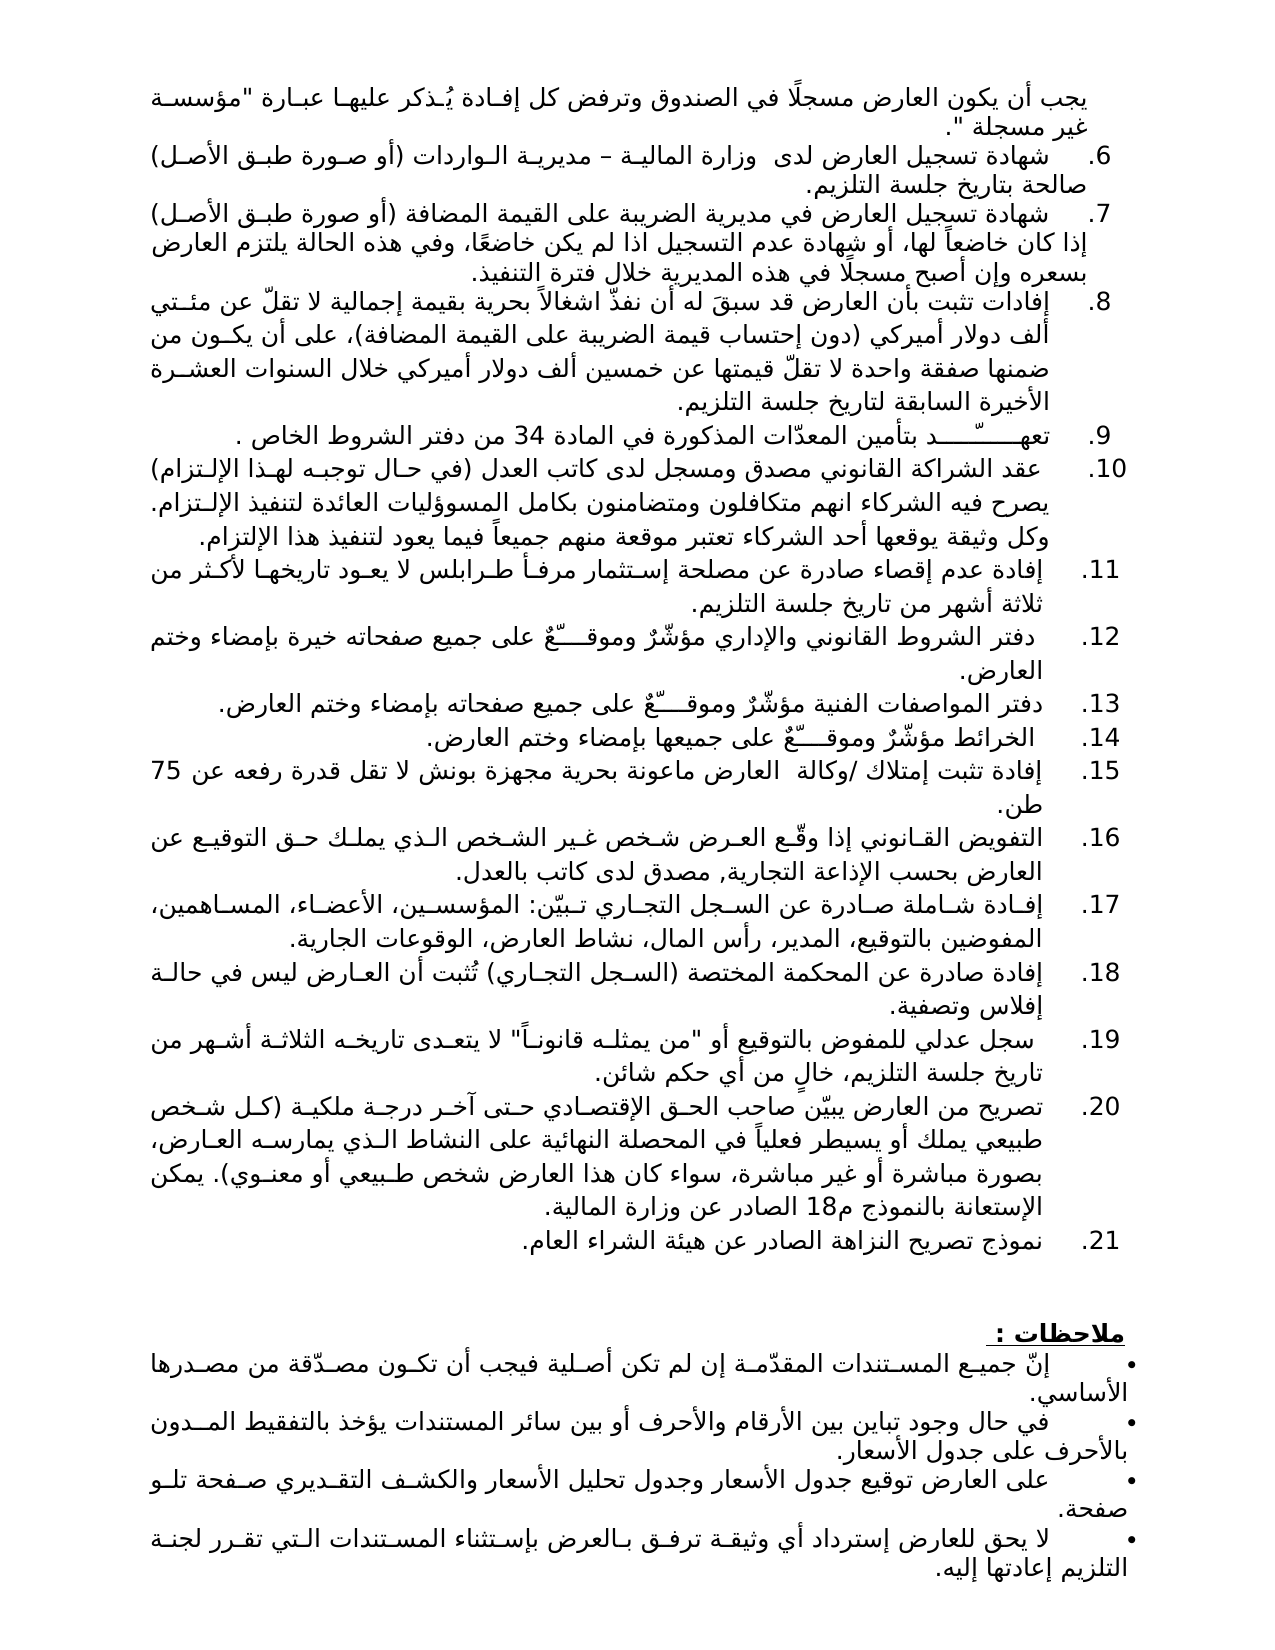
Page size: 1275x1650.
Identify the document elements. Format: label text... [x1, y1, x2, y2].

text ملاحظات : [150, 1319, 1125, 1349]
list إنّ جميع المستندات المقدّمة إن لم تكن أصلية فيجب أن تكون مصدّقة من مصدرها الأساسي. [150, 1349, 1128, 1407]
list إفادة صادرة عن المحكمة المختصة (السجل التجاري) تُثبت أن العارض ليس في حالة إفلاس وتصفية. [150, 958, 1081, 1020]
list نموذج تصريح النزاهة الصادر عن هيئة الشراء العام. [150, 1226, 1081, 1255]
list شهادة تسجيل العارض لدى وزارة المالية – مديرية الواردات (أو صورة طبق الأصل) صالحة بتاريخ جلسة التلزيم. [150, 141, 1087, 199]
list إفادة شاملة صادرة عن السجل التجاري تبيّن: المؤسسين، الأعضاء، المساهمين، المفوضين بالتوقيع، المدير، رأس المال، نشاط العارض، الوقوعات الجارية. [150, 891, 1081, 953]
list على العارض توقيع جدول الأسعار وجدول تحليل الأسعار والكشف التقديري صفحة تلو صفحة. [150, 1465, 1128, 1524]
list في حال وجود تباين بين الأرقام والأحرف أو بين سائر المستندات يؤخذ بالتفقيط المدون بالأحرف على جدول الأسعار. [150, 1407, 1128, 1465]
list عقد الشراكة القانوني مصدق ومسجل لدى كاتب العدل (في حال توجبه لهذا الإلتزام) يصرح فيه الشركاء انهم متكافلون ومتضامنون بكامل المسوؤليات العائدة لتنفيذ الإلتزام. وكل وثيقة يوقعها أحد الشركاء تعتبر موقعة منهم جميعاً فيما يعود لتنفيذ هذا الإلتزام. [150, 454, 1087, 551]
list شهادة تسجيل العارض في مديرية الضريبة على القيمة المضافة (أو صورة طبق الأصل) إذا كان خاضعاً لها، أو شهادة عدم التسجيل اذا لم يكن خاضعًا، وفي هذه الحالة يلتزم العارض بسعره وإن أصبح مسجلًا في هذه المديرية خلال فترة التنفيذ. [150, 199, 1087, 287]
list دفتر المواصفات الفنية مؤشّرٌ وموقــــّعٌ على جميع صفحاته بإمضاء وختم العارض. [150, 689, 1081, 718]
list لا يحق للعارض إسترداد أي وثيقة ترفق بالعرض بإستثناء المستندات التي تقرر لجنة التلزيم إعادتها إليه. [150, 1524, 1128, 1582]
list إفادة عدم إقصاء صادرة عن مصلحة إستثمار مرفأ طرابلس لا يعود تاريخها لأكثر من ثلاثة أشهر من تاريخ جلسة التلزيم. [150, 555, 1081, 618]
list التفويض القانوني إذا وقّع العرض شخص غير الشخص الذي يملك حق التوقيع عن العارض بحسب الإذاعة التجارية, مصدق لدى كاتب بالعدل. [150, 823, 1081, 886]
list دفتر الشروط القانوني والإداري مؤشّرٌ وموقــــّعٌ على جميع صفحاته خيرة بإمضاء وختم العارض. [150, 622, 1081, 685]
list الخرائط مؤشّرٌ وموقــــّعٌ على جميعها بإمضاء وختم العارض. [150, 723, 1081, 752]
list سجل عدلي للمفوض بالتوقيع أو "من يمثله قانوناً" لا يتعدى تاريخه الثلاثة أشهر من تاريخ جلسة التلزيم، خالٍ من أي حكم شائن. [150, 1025, 1081, 1087]
list إفادة تثبت إمتلاك /وكالة العارض ماعونة بحرية مجهزة بونش لا تقل قدرة رفعه عن 75 طن. [150, 756, 1081, 819]
list تصريح من العارض يبيّن صاحب الحق الإقتصادي حتى آخر درجة ملكية (كل شخص طبيعي يملك أو يسيطر فعلياً في المحصلة النهائية على النشاط الذي يمارسه العارض، بصورة مباشرة أو غير مباشرة، سواء كان هذا العارض شخص طبيعي أو معنوي). يمكن الإستعانة بالنموذج م18 الصادر عن وزارة المالية. [150, 1092, 1081, 1222]
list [150, 83, 1087, 141]
list إفادات تثبت بأن العارض قد سبقَ له أن نفذّ اشغالاً بحرية بقيمة إجمالية لا تقلّ عن مئتي ألف دولار أميركي (دون إحتساب قيمة الضريبة على القيمة المضافة)، على أن يكون من ضمنها صفقة واحدة لا تقلّ قيمتها عن خمسين ألف دولار أميركي خلال السنوات العشرة الأخيرة السابقة لتاريخ جلسة التلزيم. [150, 287, 1087, 417]
list تعهــــــّـــــد بتأمين المعدّات المذكورة في المادة 34 من دفتر الشروط الخاص . [150, 421, 1087, 450]
